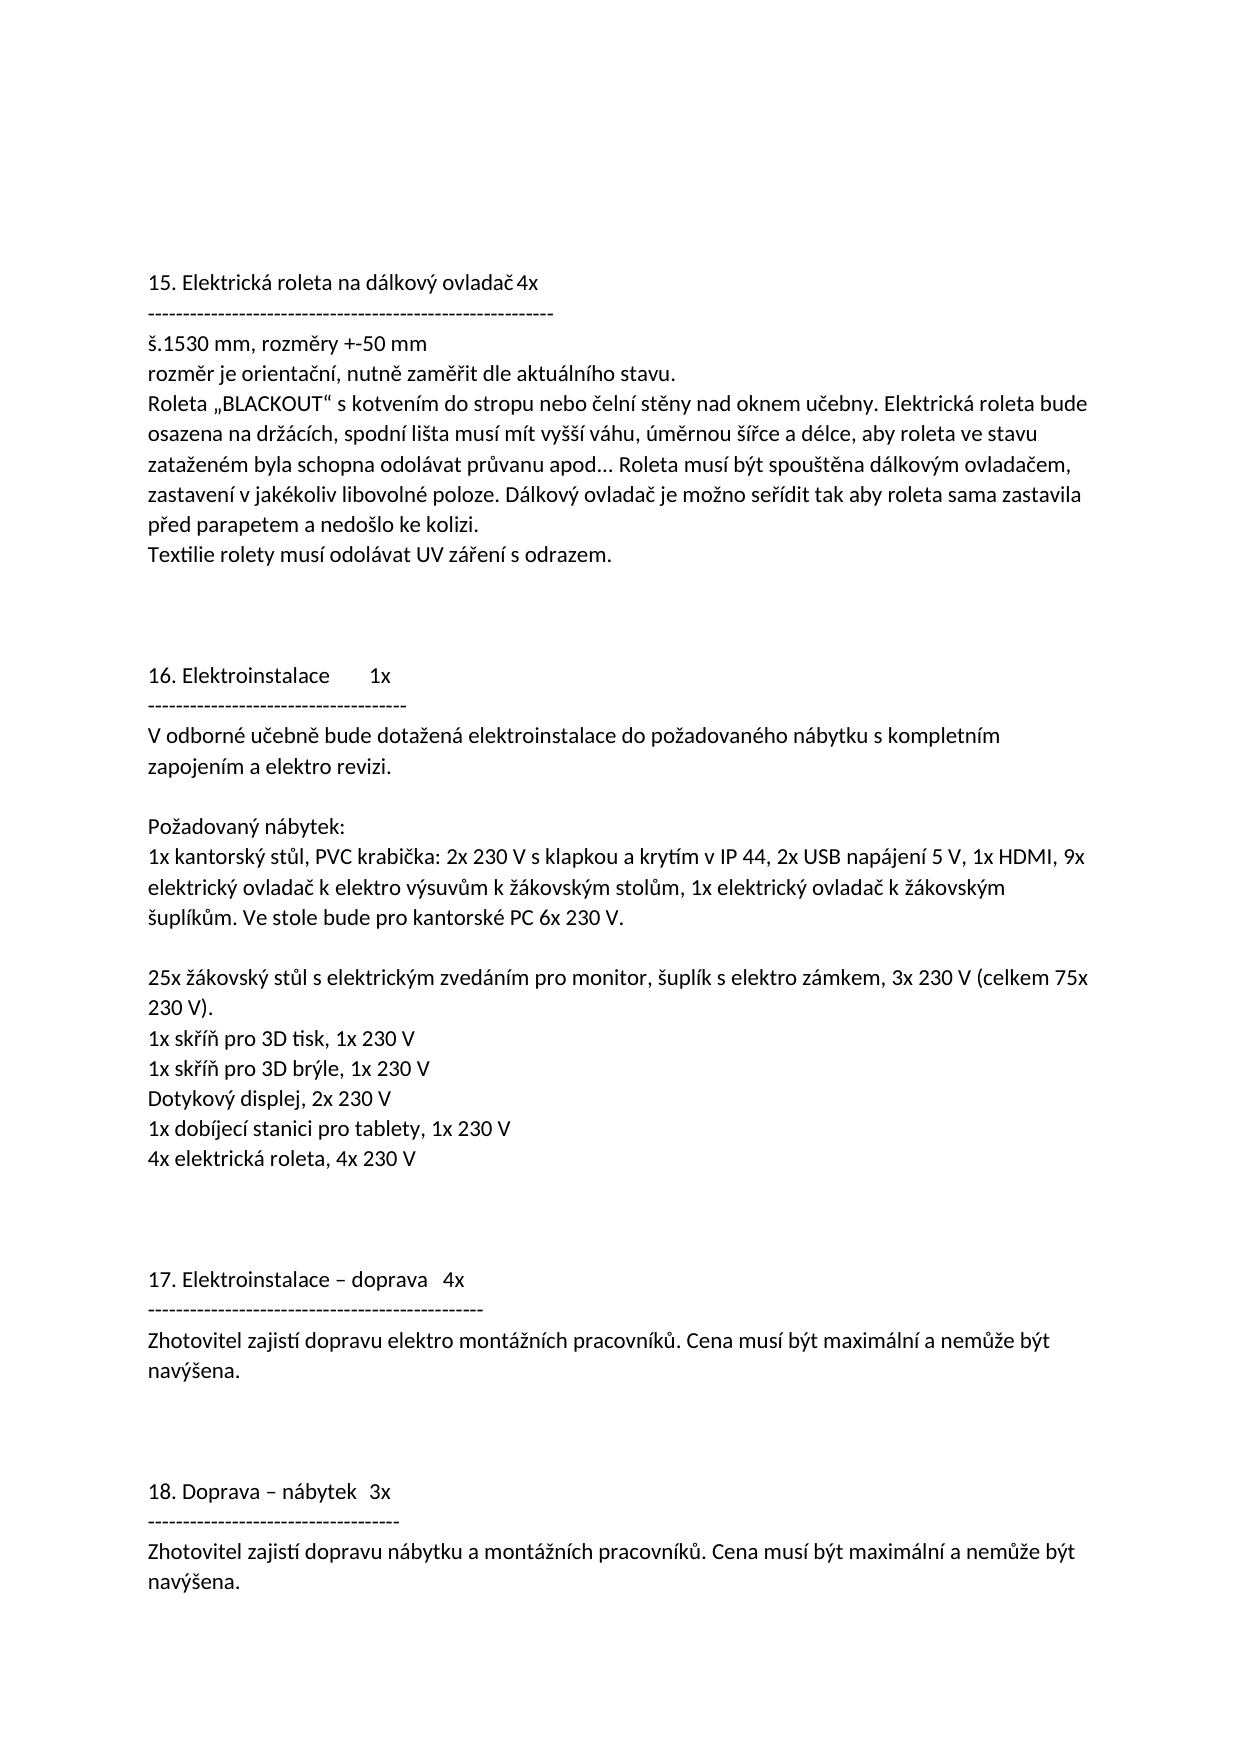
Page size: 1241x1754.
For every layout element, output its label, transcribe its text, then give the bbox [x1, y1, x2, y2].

text 1x kantorský stůl, PVC krabička: 2x 230 V s klapkou a krytím v IP 44, 2x USB napájení 5 V, 1x HDMI, 9x elektrický ovladač k elektro výsuvům k žákovským stolům, 1x elektrický ovladač k žákovským šuplíkům. Ve stole bude pro kantorské PC 6x 230 V. [148, 842, 1093, 931]
text V odborné učebně bude dotažená elektroinstalace do požadovaného nábytku s kompletním zapojením a elektro revizi. [148, 722, 1093, 780]
text Dotykový displej, 2x 230 V [148, 1084, 1093, 1112]
text Požadovaný nábytek: [148, 812, 1093, 840]
text 18. Doprava – nábytek 3x ------------------------------------ Zhotovitel zajistí dopravu nábytku a montážních pracovníků. Cena musí být maximální a nemůže být navýšena. [148, 1477, 1093, 1595]
text 4x elektrická roleta, 4x 230 V [148, 1144, 1093, 1172]
text 25x žákovský stůl s elektrickým zvedáním pro monitor, šuplík s elektro zámkem, 3x 230 V (celkem 75x 230 V). [148, 963, 1093, 1021]
text 16. Elektroinstalace 1x ------------------------------------- [148, 661, 1093, 719]
text 1x dobíjecí stanici pro tablety, 1x 230 V [148, 1114, 1093, 1142]
text 15. Elektrická roleta na dálkový ovladač 4x ---------------------------------------------------------- š.1530 mm, rozměry +-50 mm [148, 268, 1093, 357]
text 17. Elektroinstalace – doprava 4x ------------------------------------------------ [148, 1265, 1093, 1323]
text Zhotovitel zajistí dopravu elektro montážních pracovníků. Cena musí být maximální a nemůže být navýšena. [148, 1326, 1093, 1384]
text 1x skříň pro 3D tisk, 1x 230 V [148, 1024, 1093, 1052]
text Textilie rolety musí odolávat UV záření s odrazem. [148, 540, 1093, 568]
text rozměr je orientační, nutně zaměřit dle aktuálního stavu. Roleta „BLACKOUT“ s kotvením do stropu nebo čelní stěny nad oknem učebny. Elektrická roleta bude osazena na držácích, spodní lišta musí mít vyšší váhu, úměrnou šířce a délce, aby roleta ve stavu zataženém byla schopna odolávat průvanu apod... Roleta musí být spouštěna dálkovým ovladačem, zastavení v jakékoliv libovolné poloze. Dálkový ovladač je možno seřídit tak aby roleta sama zastavila před parapetem a nedošlo ke kolizi. [148, 359, 1093, 538]
text 1x skříň pro 3D brýle, 1x 230 V [148, 1054, 1093, 1082]
